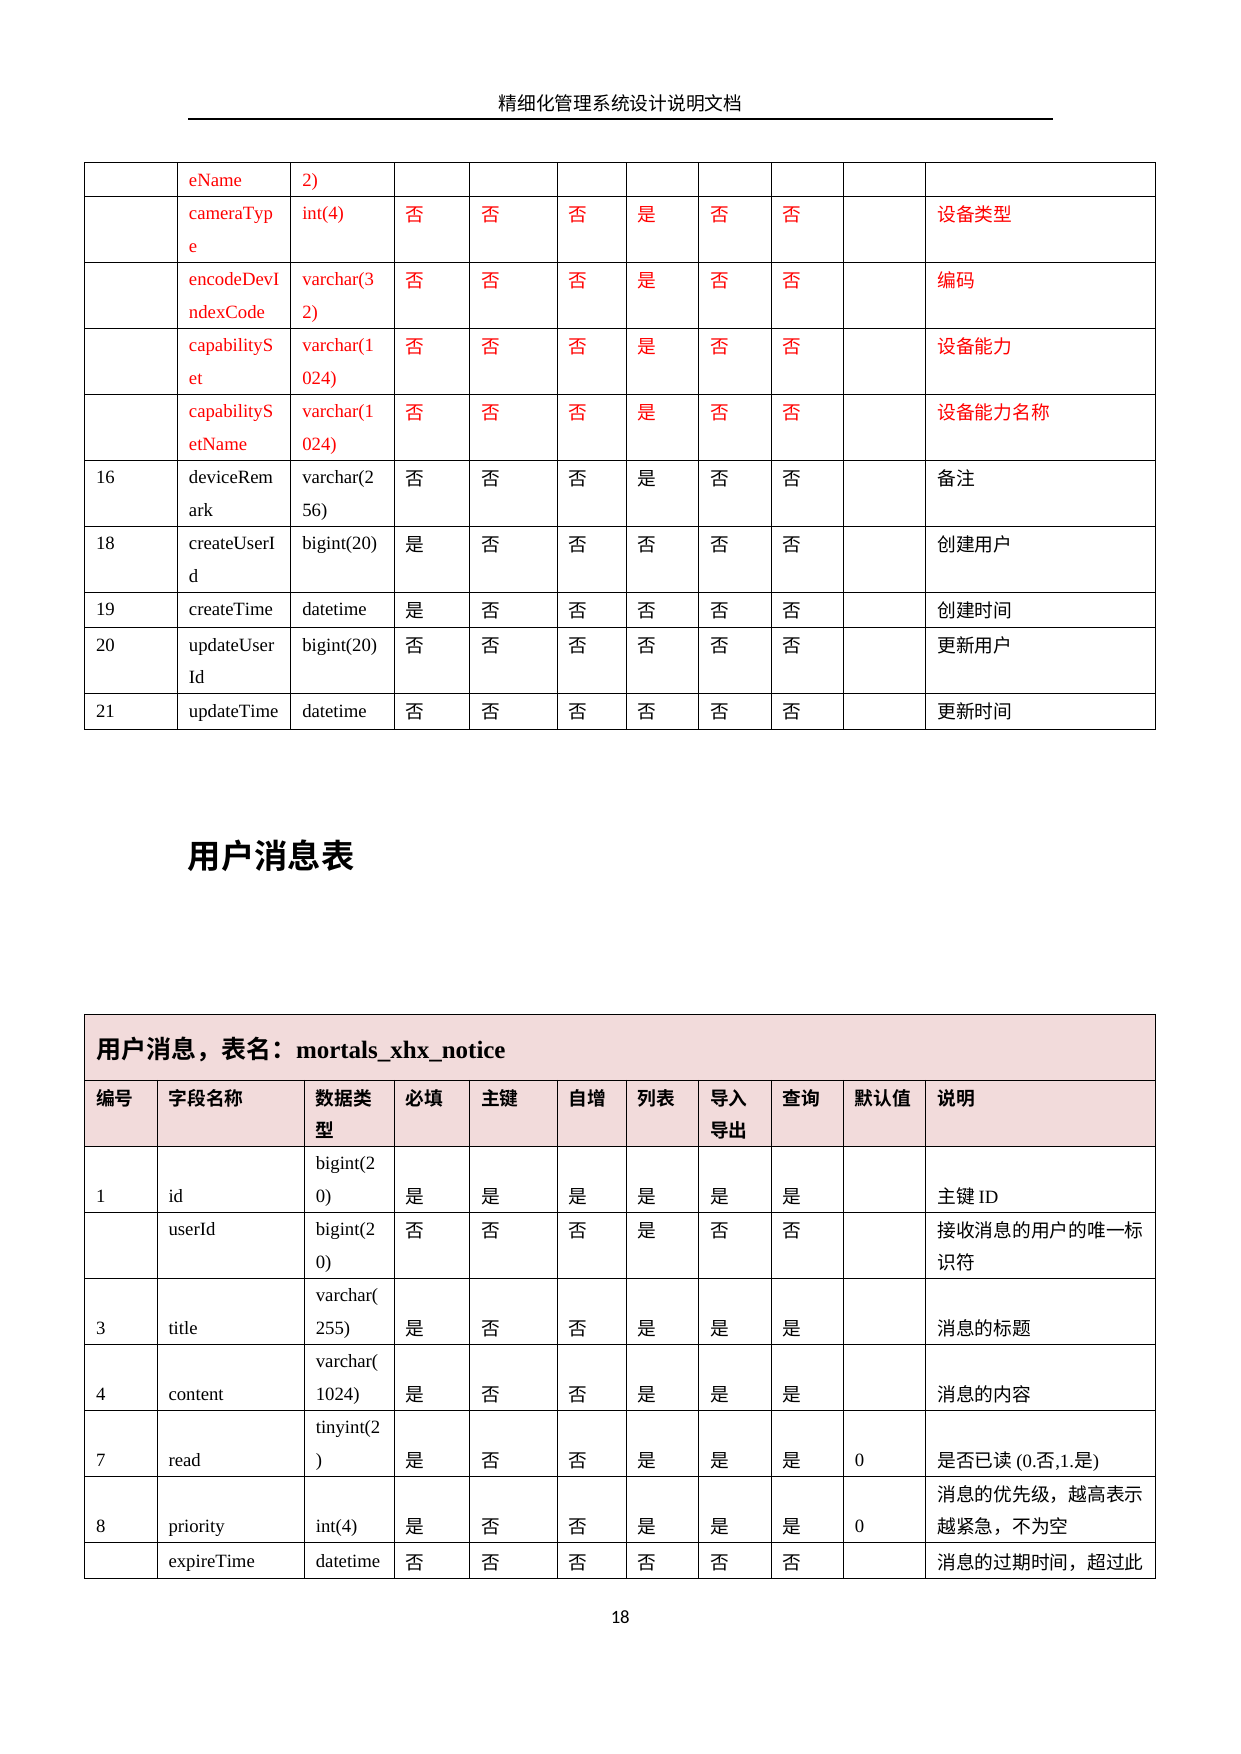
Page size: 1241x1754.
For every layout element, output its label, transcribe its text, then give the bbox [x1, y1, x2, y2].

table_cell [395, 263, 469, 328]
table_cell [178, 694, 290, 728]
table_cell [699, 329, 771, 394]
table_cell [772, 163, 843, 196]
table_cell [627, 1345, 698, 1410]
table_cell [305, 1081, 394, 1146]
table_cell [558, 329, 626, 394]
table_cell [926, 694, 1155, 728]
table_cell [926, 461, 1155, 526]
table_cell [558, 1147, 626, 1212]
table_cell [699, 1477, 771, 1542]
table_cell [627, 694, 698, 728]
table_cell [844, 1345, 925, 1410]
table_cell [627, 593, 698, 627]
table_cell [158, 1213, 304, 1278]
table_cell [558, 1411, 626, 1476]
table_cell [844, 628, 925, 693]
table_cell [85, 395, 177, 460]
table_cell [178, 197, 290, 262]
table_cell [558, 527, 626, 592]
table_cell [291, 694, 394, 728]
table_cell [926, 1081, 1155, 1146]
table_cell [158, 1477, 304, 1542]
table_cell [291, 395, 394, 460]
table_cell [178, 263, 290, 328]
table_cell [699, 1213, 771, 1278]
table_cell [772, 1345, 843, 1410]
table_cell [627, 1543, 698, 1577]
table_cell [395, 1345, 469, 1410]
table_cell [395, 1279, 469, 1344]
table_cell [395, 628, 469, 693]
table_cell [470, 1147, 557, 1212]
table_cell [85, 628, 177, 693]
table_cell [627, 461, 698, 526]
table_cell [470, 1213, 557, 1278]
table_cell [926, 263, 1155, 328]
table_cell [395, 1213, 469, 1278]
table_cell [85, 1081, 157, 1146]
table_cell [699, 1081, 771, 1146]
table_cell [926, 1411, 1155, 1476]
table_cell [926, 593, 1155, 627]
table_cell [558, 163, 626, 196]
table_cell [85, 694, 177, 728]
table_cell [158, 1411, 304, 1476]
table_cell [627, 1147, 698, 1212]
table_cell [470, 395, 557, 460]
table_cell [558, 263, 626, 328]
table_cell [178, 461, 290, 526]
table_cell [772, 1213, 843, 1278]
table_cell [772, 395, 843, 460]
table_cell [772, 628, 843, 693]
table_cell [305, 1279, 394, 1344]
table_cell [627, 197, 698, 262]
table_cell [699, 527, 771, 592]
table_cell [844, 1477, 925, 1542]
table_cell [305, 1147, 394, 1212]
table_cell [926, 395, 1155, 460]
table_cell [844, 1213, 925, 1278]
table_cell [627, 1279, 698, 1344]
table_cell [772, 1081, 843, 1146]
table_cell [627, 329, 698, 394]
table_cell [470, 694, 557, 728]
subtitle 用户消息表 [187, 822, 1053, 887]
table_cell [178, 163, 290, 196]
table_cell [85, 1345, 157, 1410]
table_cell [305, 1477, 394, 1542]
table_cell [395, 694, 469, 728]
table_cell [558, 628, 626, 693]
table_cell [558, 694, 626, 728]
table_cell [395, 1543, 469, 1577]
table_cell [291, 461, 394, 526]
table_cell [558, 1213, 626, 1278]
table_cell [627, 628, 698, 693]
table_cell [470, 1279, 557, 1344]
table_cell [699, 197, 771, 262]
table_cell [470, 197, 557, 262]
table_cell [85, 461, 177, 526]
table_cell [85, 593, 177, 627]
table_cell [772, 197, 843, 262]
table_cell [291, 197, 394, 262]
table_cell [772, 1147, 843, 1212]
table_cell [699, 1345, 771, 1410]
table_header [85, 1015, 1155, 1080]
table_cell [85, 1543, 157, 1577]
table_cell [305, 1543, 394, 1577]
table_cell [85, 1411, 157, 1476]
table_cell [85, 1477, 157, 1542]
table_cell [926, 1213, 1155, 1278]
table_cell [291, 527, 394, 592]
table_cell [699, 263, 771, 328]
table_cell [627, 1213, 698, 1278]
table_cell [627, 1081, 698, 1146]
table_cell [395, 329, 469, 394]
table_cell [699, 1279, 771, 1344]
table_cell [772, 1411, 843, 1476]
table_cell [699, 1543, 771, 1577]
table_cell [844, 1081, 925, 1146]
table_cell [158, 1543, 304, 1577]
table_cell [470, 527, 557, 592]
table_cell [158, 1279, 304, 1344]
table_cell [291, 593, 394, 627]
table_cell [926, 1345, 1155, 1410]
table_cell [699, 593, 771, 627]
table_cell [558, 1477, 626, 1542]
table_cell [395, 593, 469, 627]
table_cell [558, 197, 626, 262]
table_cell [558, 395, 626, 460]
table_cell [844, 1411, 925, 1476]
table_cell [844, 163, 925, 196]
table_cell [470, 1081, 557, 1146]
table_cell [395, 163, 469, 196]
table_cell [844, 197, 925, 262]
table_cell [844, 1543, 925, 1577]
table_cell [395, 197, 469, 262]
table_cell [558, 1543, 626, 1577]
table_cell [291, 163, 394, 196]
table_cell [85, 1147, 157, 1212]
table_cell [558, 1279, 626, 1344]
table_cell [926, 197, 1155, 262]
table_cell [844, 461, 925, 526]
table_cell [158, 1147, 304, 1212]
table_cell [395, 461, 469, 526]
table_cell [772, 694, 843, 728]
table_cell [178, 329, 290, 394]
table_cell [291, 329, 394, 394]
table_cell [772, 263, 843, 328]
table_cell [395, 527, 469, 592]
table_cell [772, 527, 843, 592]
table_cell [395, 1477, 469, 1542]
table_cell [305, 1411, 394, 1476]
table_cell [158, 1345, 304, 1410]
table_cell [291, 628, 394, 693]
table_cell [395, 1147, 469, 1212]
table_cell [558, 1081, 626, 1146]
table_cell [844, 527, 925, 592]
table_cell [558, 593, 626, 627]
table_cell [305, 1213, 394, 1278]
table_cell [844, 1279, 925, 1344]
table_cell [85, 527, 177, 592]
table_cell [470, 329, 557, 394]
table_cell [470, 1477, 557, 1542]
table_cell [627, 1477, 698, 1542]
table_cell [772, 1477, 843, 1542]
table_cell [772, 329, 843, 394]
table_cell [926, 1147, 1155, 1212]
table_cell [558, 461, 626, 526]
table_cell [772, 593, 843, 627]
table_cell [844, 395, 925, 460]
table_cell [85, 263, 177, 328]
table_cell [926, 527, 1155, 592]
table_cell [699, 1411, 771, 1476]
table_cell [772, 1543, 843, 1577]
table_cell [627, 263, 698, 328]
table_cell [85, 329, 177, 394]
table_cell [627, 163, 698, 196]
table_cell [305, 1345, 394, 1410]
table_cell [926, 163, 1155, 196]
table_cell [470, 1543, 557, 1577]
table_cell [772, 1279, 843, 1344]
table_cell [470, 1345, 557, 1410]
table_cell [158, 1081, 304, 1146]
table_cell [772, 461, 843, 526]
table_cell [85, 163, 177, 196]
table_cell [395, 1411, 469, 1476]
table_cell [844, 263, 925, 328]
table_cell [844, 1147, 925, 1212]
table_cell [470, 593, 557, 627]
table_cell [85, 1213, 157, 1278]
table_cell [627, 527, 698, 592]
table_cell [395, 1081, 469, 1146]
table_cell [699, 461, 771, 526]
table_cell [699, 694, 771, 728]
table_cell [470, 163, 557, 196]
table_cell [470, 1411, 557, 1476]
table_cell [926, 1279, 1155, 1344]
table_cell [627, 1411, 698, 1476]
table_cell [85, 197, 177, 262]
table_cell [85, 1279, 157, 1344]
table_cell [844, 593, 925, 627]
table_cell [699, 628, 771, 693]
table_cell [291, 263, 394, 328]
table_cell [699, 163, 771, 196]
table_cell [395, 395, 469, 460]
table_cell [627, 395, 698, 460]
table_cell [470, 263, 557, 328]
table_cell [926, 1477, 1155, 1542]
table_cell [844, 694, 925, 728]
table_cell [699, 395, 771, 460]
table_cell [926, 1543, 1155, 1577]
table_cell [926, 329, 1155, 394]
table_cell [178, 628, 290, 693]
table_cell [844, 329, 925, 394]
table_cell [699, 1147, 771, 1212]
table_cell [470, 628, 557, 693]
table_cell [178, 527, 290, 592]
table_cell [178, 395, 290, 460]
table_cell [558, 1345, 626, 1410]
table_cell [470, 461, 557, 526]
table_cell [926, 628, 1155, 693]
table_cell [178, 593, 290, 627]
